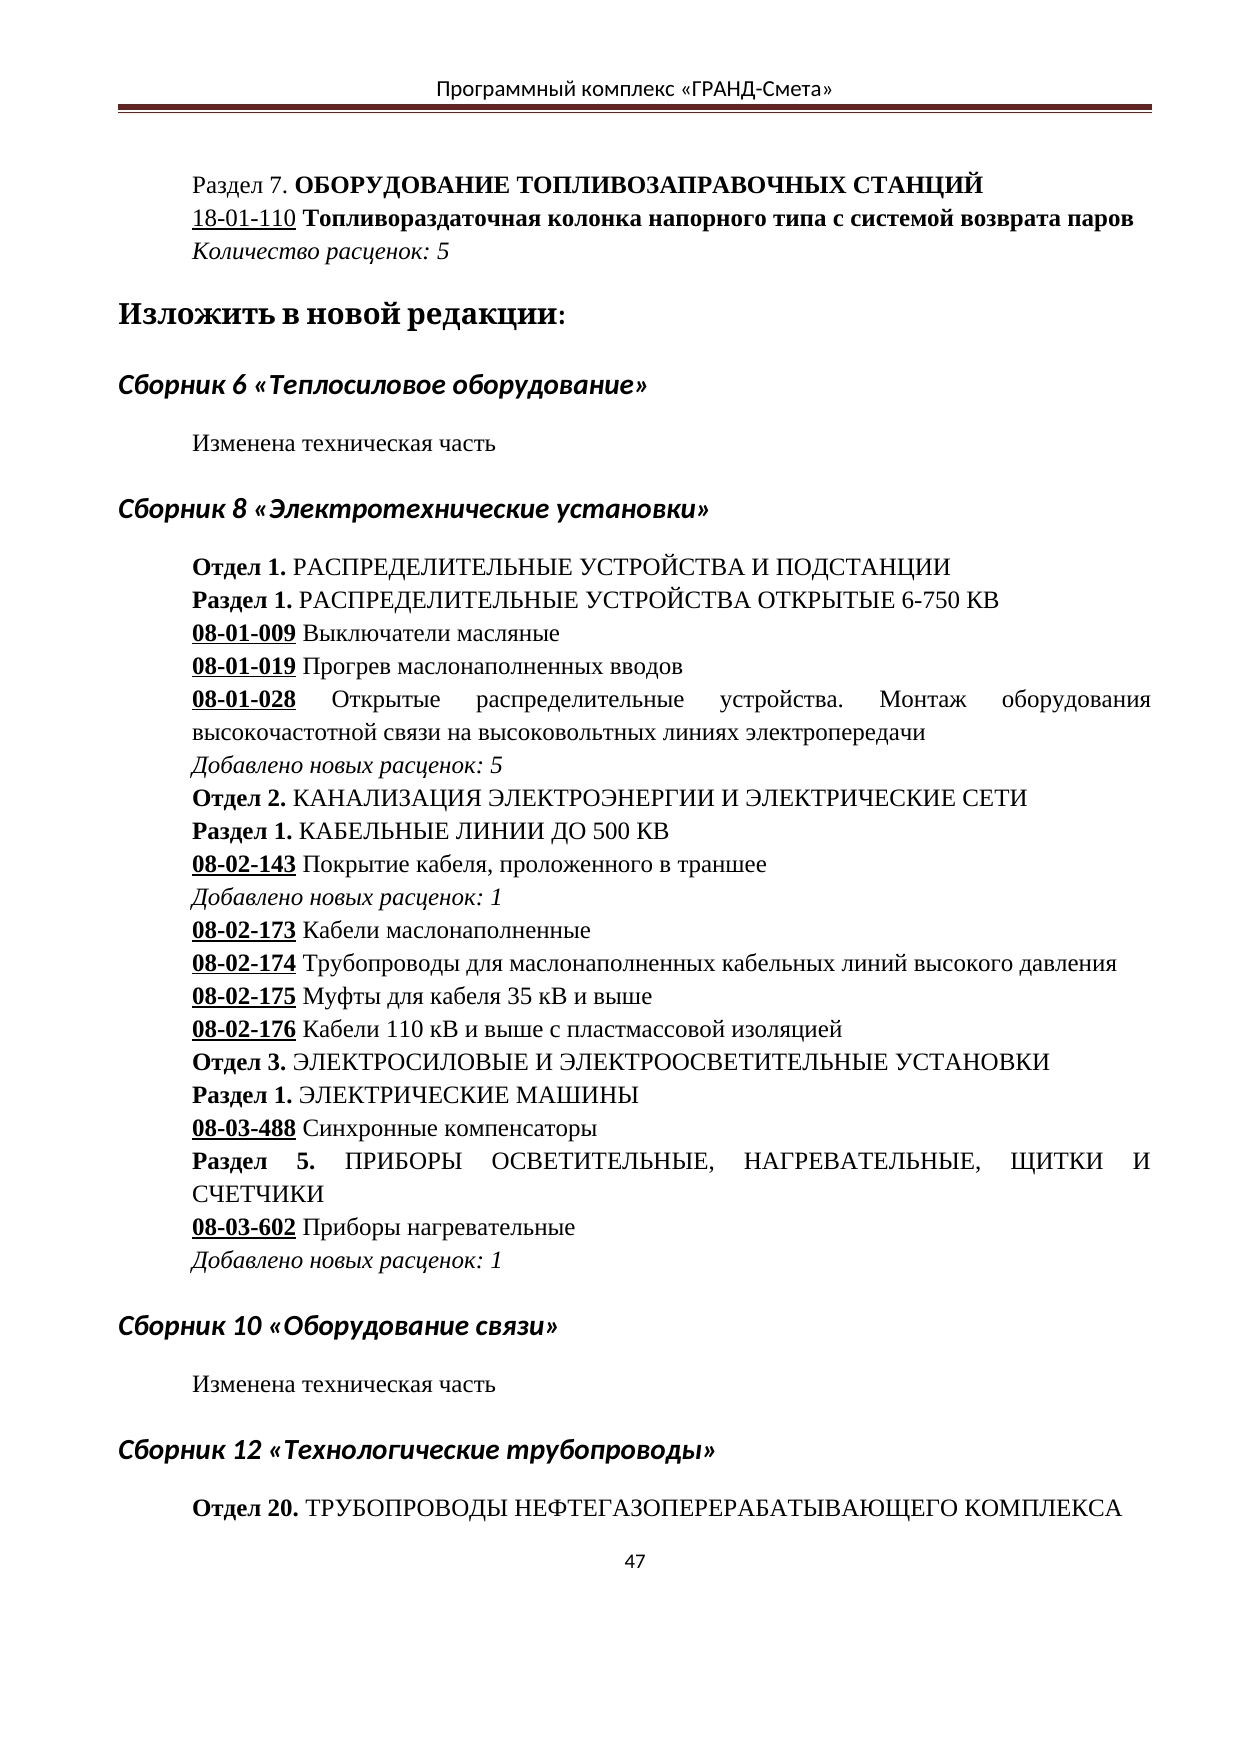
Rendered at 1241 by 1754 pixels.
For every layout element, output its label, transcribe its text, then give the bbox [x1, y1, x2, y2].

text Отдел 3. ЭЛЕКТРОСИЛОВЫЕ И ЭЛЕКТРООСВЕТИТЕЛЬНЫЕ УСТАНОВКИ [192, 1047, 1152, 1076]
text Отдел 2. КАНАЛИЗАЦИЯ ЭЛЕКТРОЭНЕРГИИ И ЭЛЕКТРИЧЕСКИЕ СЕТИ [192, 783, 1152, 812]
text Раздел 5. ПРИБОРЫ ОСВЕТИТЕЛЬНЫЕ, НАГРЕВАТЕЛЬНЫЕ, ЩИТКИ И СЧЕТЧИКИ [192, 1146, 1152, 1208]
text 08-02-176 Кабели 110 кВ и выше с пластмассовой изоляцией [192, 1014, 1152, 1043]
text 08-03-488 Синхронные компенсаторы [192, 1113, 1152, 1142]
text Отдел 1. РАСПРЕДЕЛИТЕЛЬНЫЕ УСТРОЙСТВА И ПОДСТАНЦИИ [192, 552, 1152, 581]
text Добавлено новых расценок: 5 [192, 750, 1152, 779]
text Добавлено новых расценок: 1 [192, 1245, 1152, 1274]
text Изменена техническая часть [192, 1369, 1152, 1398]
text Раздел 1. ЭЛЕКТРИЧЕСКИЕ МАШИНЫ [192, 1080, 1152, 1109]
subtitle Сборник 10 «Оборудование связи» [118, 1307, 1152, 1343]
text Количество расценок: 5 [192, 236, 1152, 265]
text 08-02-173 Кабели маслонаполненные [192, 915, 1152, 944]
text 08-01-028 Открытые распределительные устройства. Монтаж оборудования высокочастотной связи на высоковольтных линиях электропередачи [192, 684, 1152, 746]
text 08-01-009 Выключатели масляные [192, 618, 1152, 647]
subtitle Сборник 6 «Теплосиловое оборудование» [118, 366, 1152, 402]
text Изменена техническая часть [192, 428, 1152, 457]
text 08-01-019 Прогрев маслонаполненных вводов [192, 651, 1152, 680]
text 08-03-602 Приборы нагревательные [192, 1212, 1152, 1241]
text Добавлено новых расценок: 1 [192, 882, 1152, 911]
subtitle Изложить в новой редакции: [118, 298, 1152, 332]
text Раздел 7. Оборудование топливозаправочных станций [192, 170, 1152, 199]
text 08-02-175 Муфты для кабеля 35 кВ и выше [192, 981, 1152, 1010]
text 08-02-143 Покрытие кабеля, проложенного в траншее [192, 849, 1152, 878]
text 18-01-110 Топливораздаточная колонка напорного типа с системой возврата паров [192, 203, 1152, 232]
text Раздел 1. КАБЕЛЬНЫЕ ЛИНИИ ДО 500 КВ [192, 816, 1152, 845]
text 08-02-174 Трубопроводы для маслонаполненных кабельных линий высокого давления [192, 948, 1152, 977]
subtitle Сборник 12 «Технологические трубопроводы» [118, 1431, 1152, 1467]
subtitle Сборник 8 «Электротехнические установки» [118, 490, 1152, 526]
text Раздел 1. РАСПРЕДЕЛИТЕЛЬНЫЕ УСТРОЙСТВА ОТКРЫТЫЕ 6-750 КВ [192, 585, 1152, 614]
text Отдел 20. ТРУБОПРОВОДЫ НЕФТЕГАЗОПЕРЕРАБАТЫВАЮЩЕГО КОМПЛЕКСА [192, 1493, 1152, 1522]
